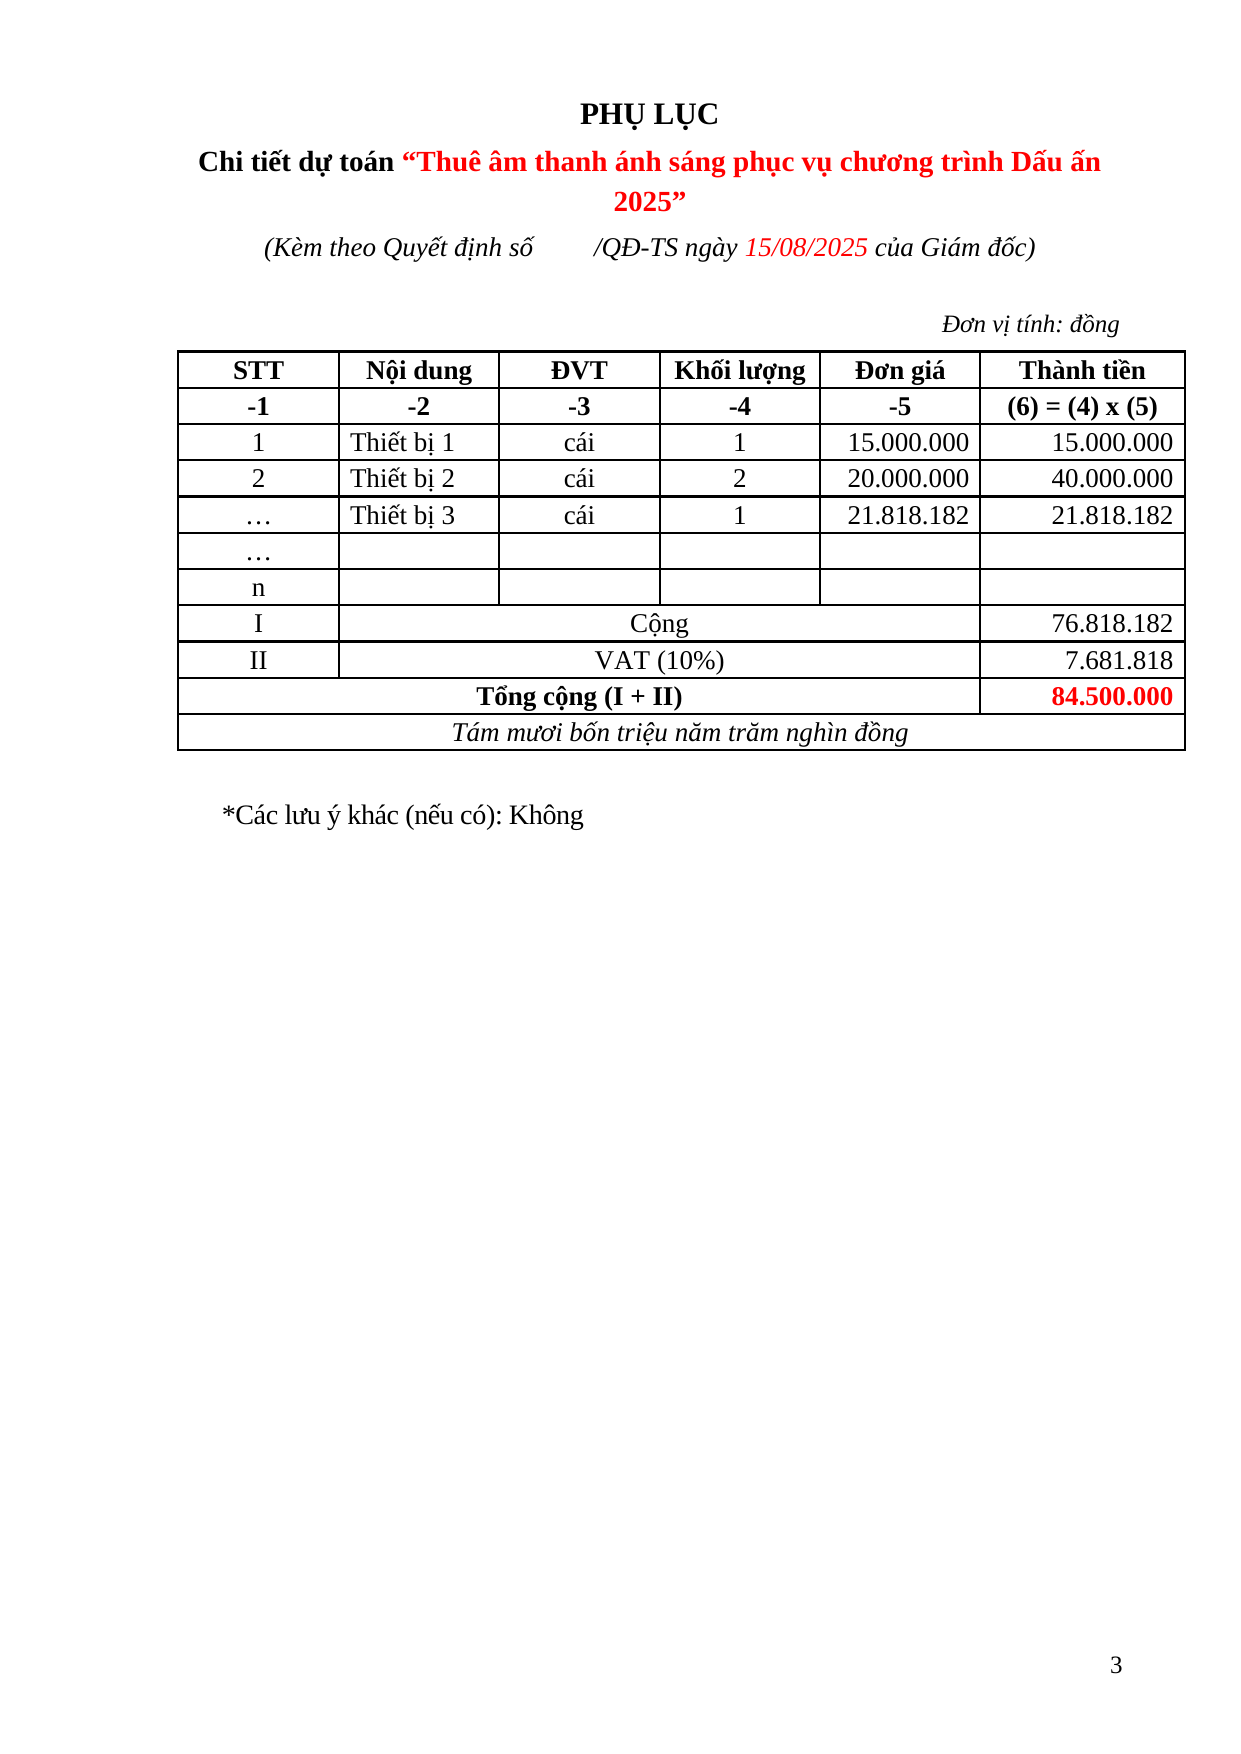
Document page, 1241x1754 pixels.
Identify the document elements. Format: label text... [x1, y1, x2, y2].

table_header Khối lượng [661, 353, 819, 387]
table_cell Thiết bị 3 [340, 498, 498, 532]
table_cell Cộng [340, 606, 979, 640]
table_cell 21.818.182 [821, 498, 979, 532]
table_cell n [179, 570, 338, 604]
table_header ĐVT [500, 353, 659, 387]
table_cell … [179, 498, 338, 532]
table_cell [340, 570, 498, 604]
table_cell [500, 534, 659, 568]
table_cell cái [500, 498, 659, 532]
table_cell 76.818.182 [981, 606, 1184, 640]
table_cell [340, 534, 498, 568]
table_cell cái [500, 425, 659, 459]
table_cell [661, 534, 819, 568]
table_cell [500, 570, 659, 604]
table_cell -2 [340, 389, 498, 423]
table_cell I [179, 606, 338, 640]
table_cell 15.000.000 [821, 425, 979, 459]
table_cell -5 [821, 389, 979, 423]
table_cell Thiết bị 2 [340, 461, 498, 495]
table_cell Tổng cộng (I + II) [179, 679, 979, 713]
table_cell Tám mươi bốn triệu năm trăm nghìn đồng [179, 715, 1184, 749]
table_cell 1 [661, 425, 819, 459]
table_cell [821, 570, 979, 604]
table_header Nội dung [340, 353, 498, 387]
table_cell [661, 570, 819, 604]
table_cell VAT (10%) [340, 643, 979, 677]
table_cell -3 [500, 389, 659, 423]
table_cell 1 [661, 498, 819, 532]
table_cell 2 [661, 461, 819, 495]
table_cell 20.000.000 [821, 461, 979, 495]
table_cell [981, 534, 1184, 568]
table_cell 7.681.818 [981, 643, 1184, 677]
table_cell cái [500, 461, 659, 495]
table_cell [821, 534, 979, 568]
table_cell 40.000.000 [981, 461, 1184, 495]
table_header STT [179, 353, 338, 387]
table_cell 2 [179, 461, 338, 495]
table_header Đơn giá [821, 353, 979, 387]
text Chi tiết dự toán “Thuê âm thanh ánh sáng phục vụ chương trình Dấu ấn 2025” [177, 144, 1122, 218]
table_cell -4 [661, 389, 819, 423]
table_cell Thiết bị 1 [340, 425, 498, 459]
text (Kèm theo Quyết định số /QĐ-TS ngày 15/08/2025 của Giám đốc) [177, 231, 1122, 262]
table_cell -1 [179, 389, 338, 423]
table_cell 1 [179, 425, 338, 459]
table_cell 84.500.000 [981, 679, 1184, 713]
table_cell (6) = (4) x (5) [981, 389, 1184, 423]
text *Các lưu ý khác (nếu có): Không [177, 798, 1122, 831]
table_cell … [179, 534, 338, 568]
table_cell II [179, 643, 338, 677]
table_cell [981, 570, 1184, 604]
table_cell 15.000.000 [981, 425, 1184, 459]
table_cell 21.818.182 [981, 498, 1184, 532]
text PHỤ LỤC [177, 95, 1122, 131]
table_header Thành tiền [981, 353, 1184, 387]
text Đơn vị tính: đồng [177, 309, 1122, 338]
